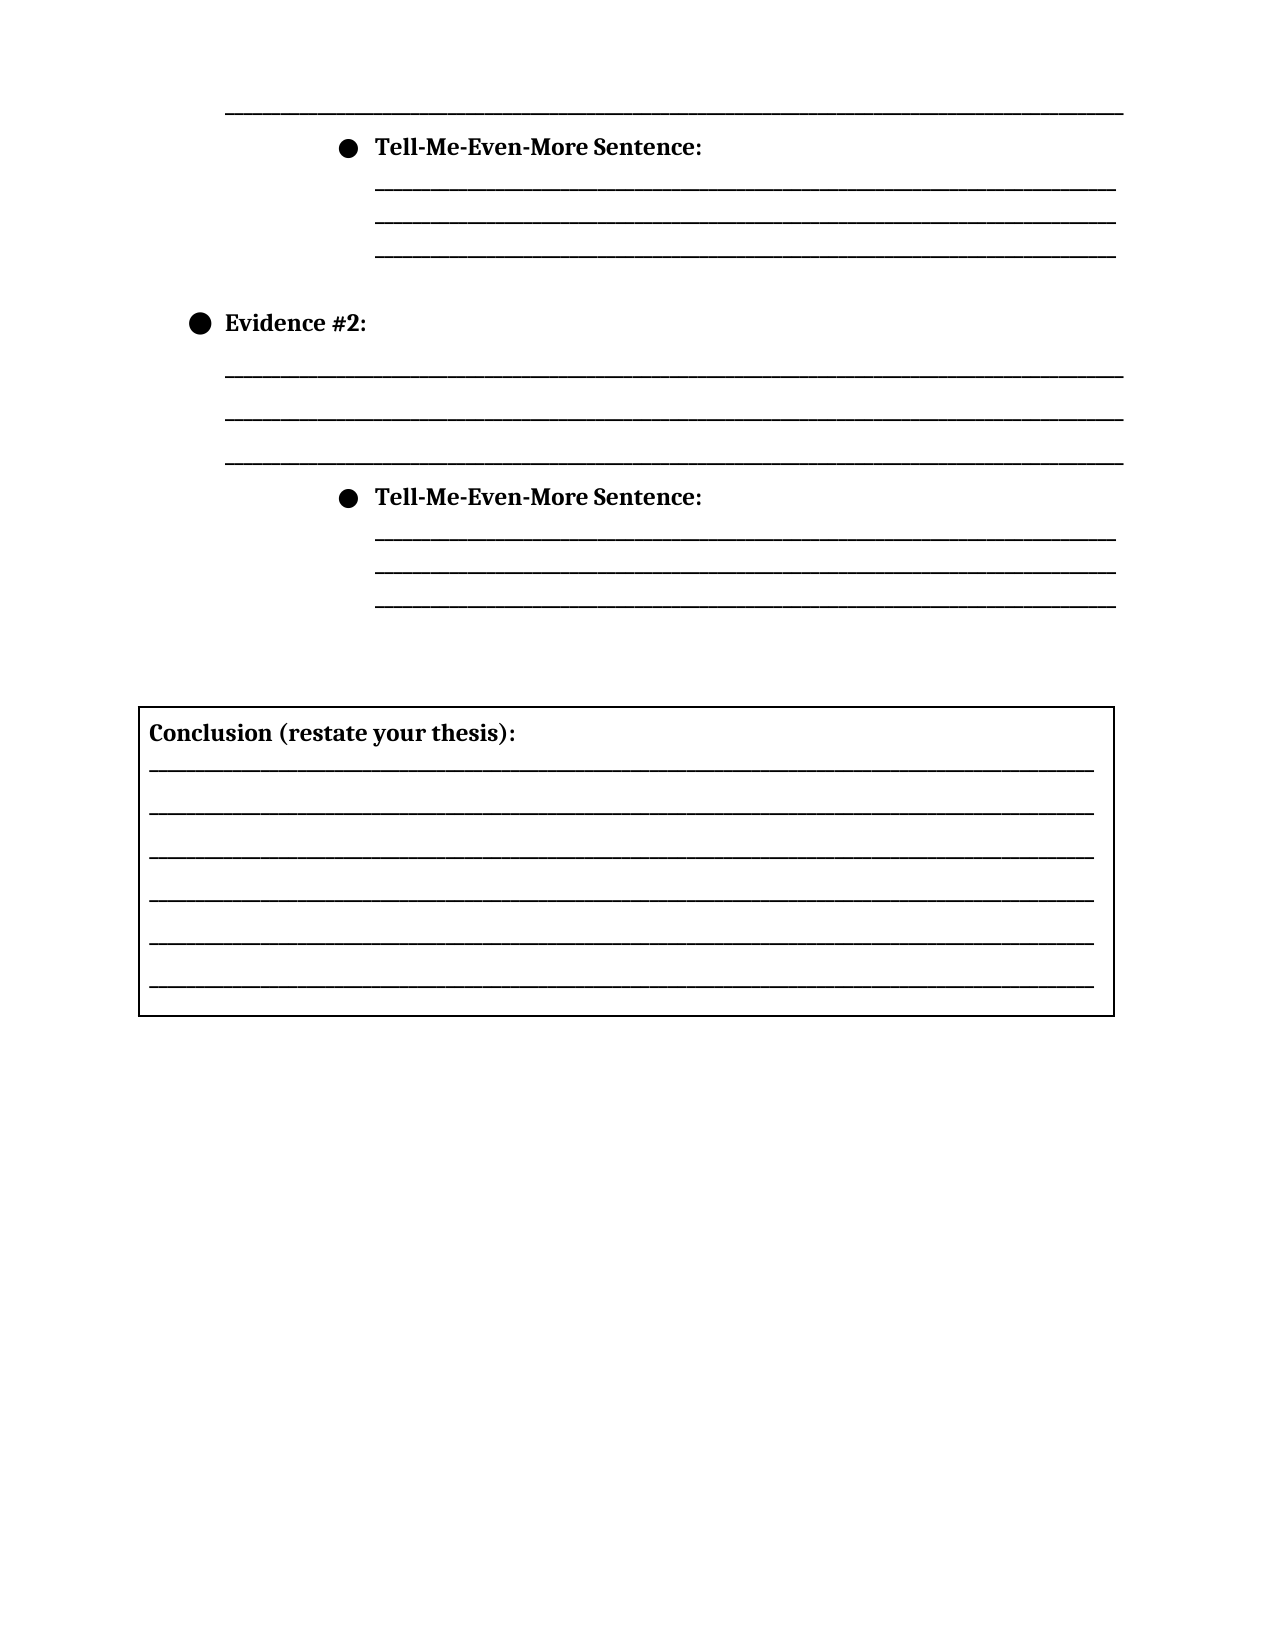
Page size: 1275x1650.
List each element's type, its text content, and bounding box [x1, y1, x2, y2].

list Evidence #2: _________________________________________________________________________________________________ [187, 305, 1125, 382]
table_header Conclusion (restate your thesis): ______________________________________________________________________________________________________ ______________________________________________________________________________________________________ ______________________________________________________________________________________________________ ______________________________________________________________________________________________________ ______________________________________________________________________________________________________ ______________________________________________________________________________________________________ [140, 708, 1113, 1015]
text _________________________________________________________________________________________________ [150, 439, 1125, 468]
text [150, 90, 1125, 119]
list Tell-Me-Even-More Sentence: [337, 483, 1125, 511]
text _________________________________________________________________________________________________ [150, 396, 1125, 425]
text ________________________________________________________________________________ [150, 166, 1125, 195]
text ________________________________________________________________________________ [150, 516, 1125, 544]
text ________________________________________________________________________________ [150, 199, 1125, 228]
list Tell-Me-Even-More Sentence: [337, 133, 1125, 162]
text ________________________________________________________________________________ [150, 233, 1125, 262]
text ________________________________________________________________________________ [150, 582, 1125, 611]
text ________________________________________________________________________________ [150, 549, 1125, 577]
